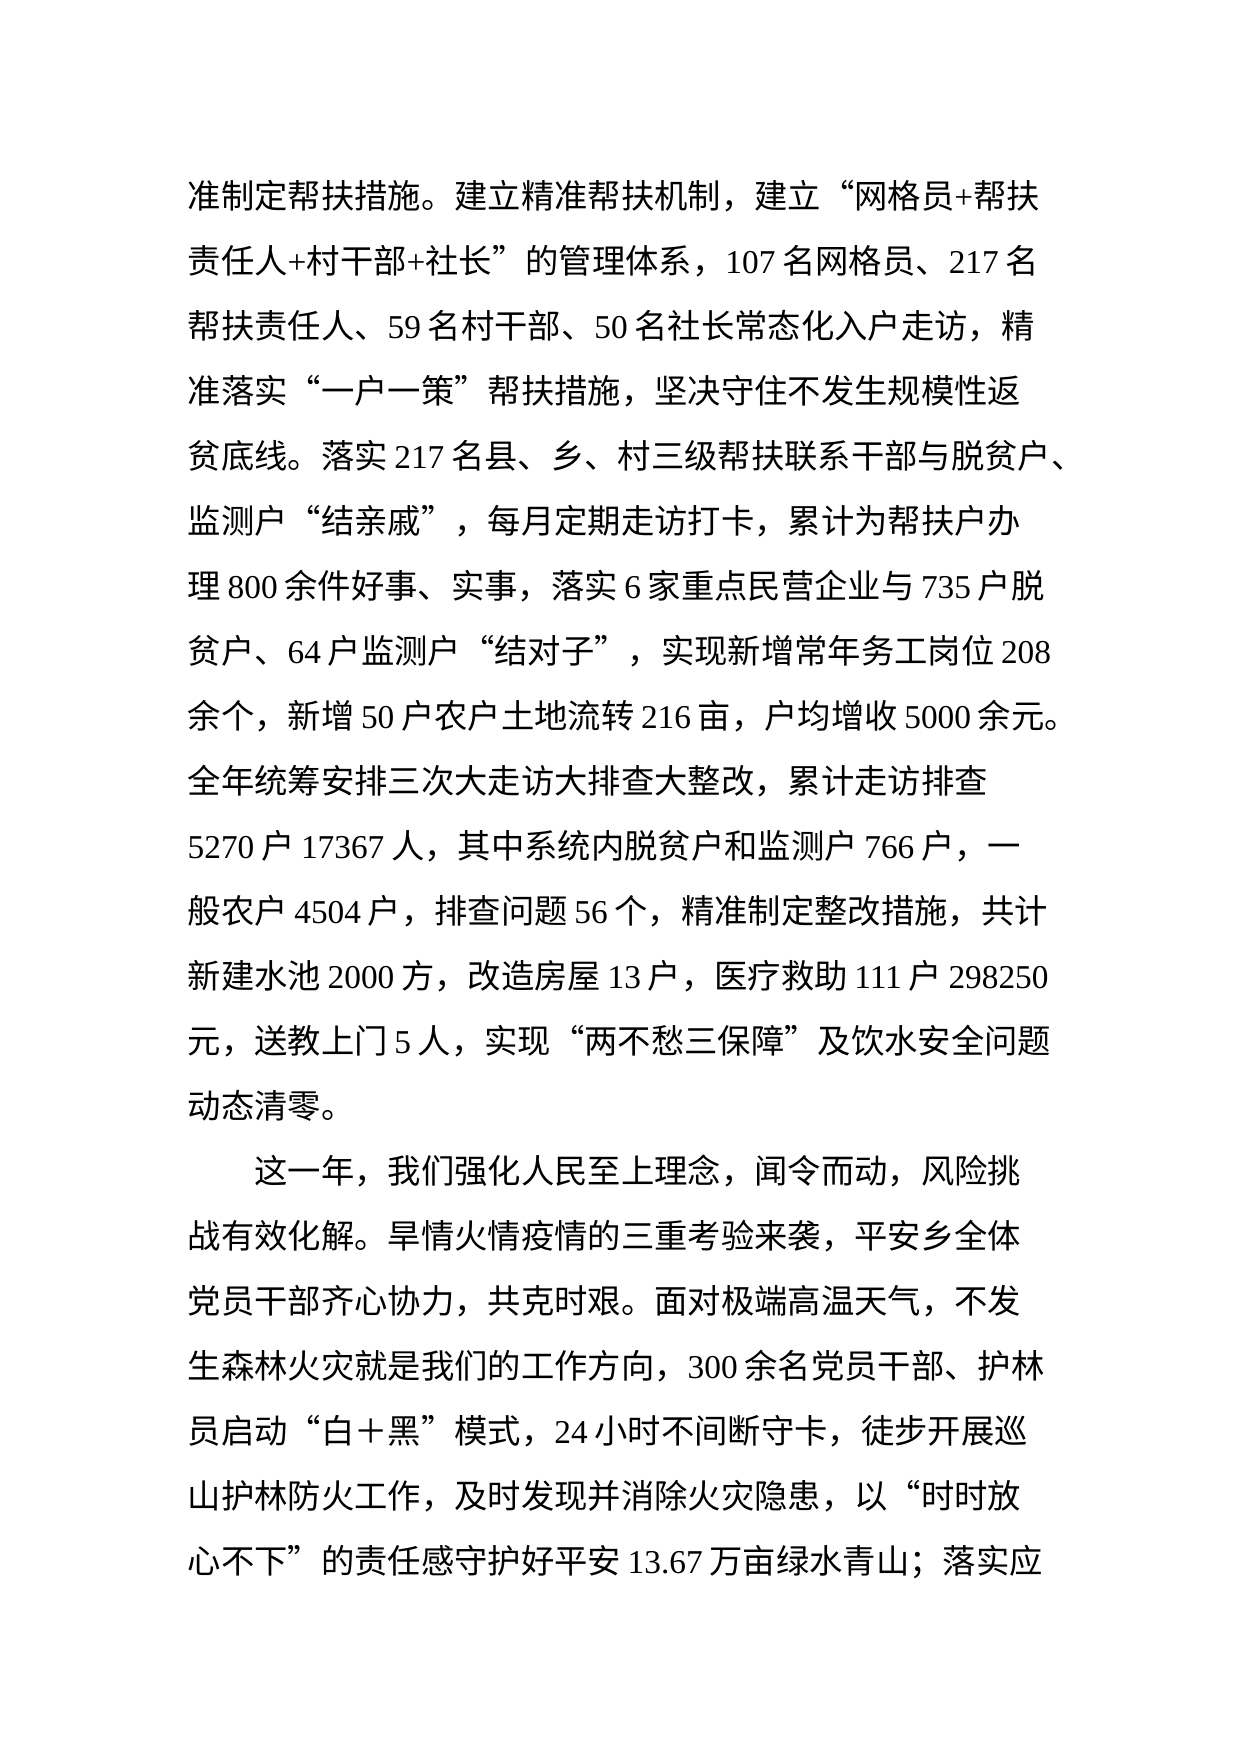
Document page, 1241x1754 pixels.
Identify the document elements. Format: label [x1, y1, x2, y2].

text [187, 1137, 1053, 1592]
text [187, 162, 1053, 1137]
